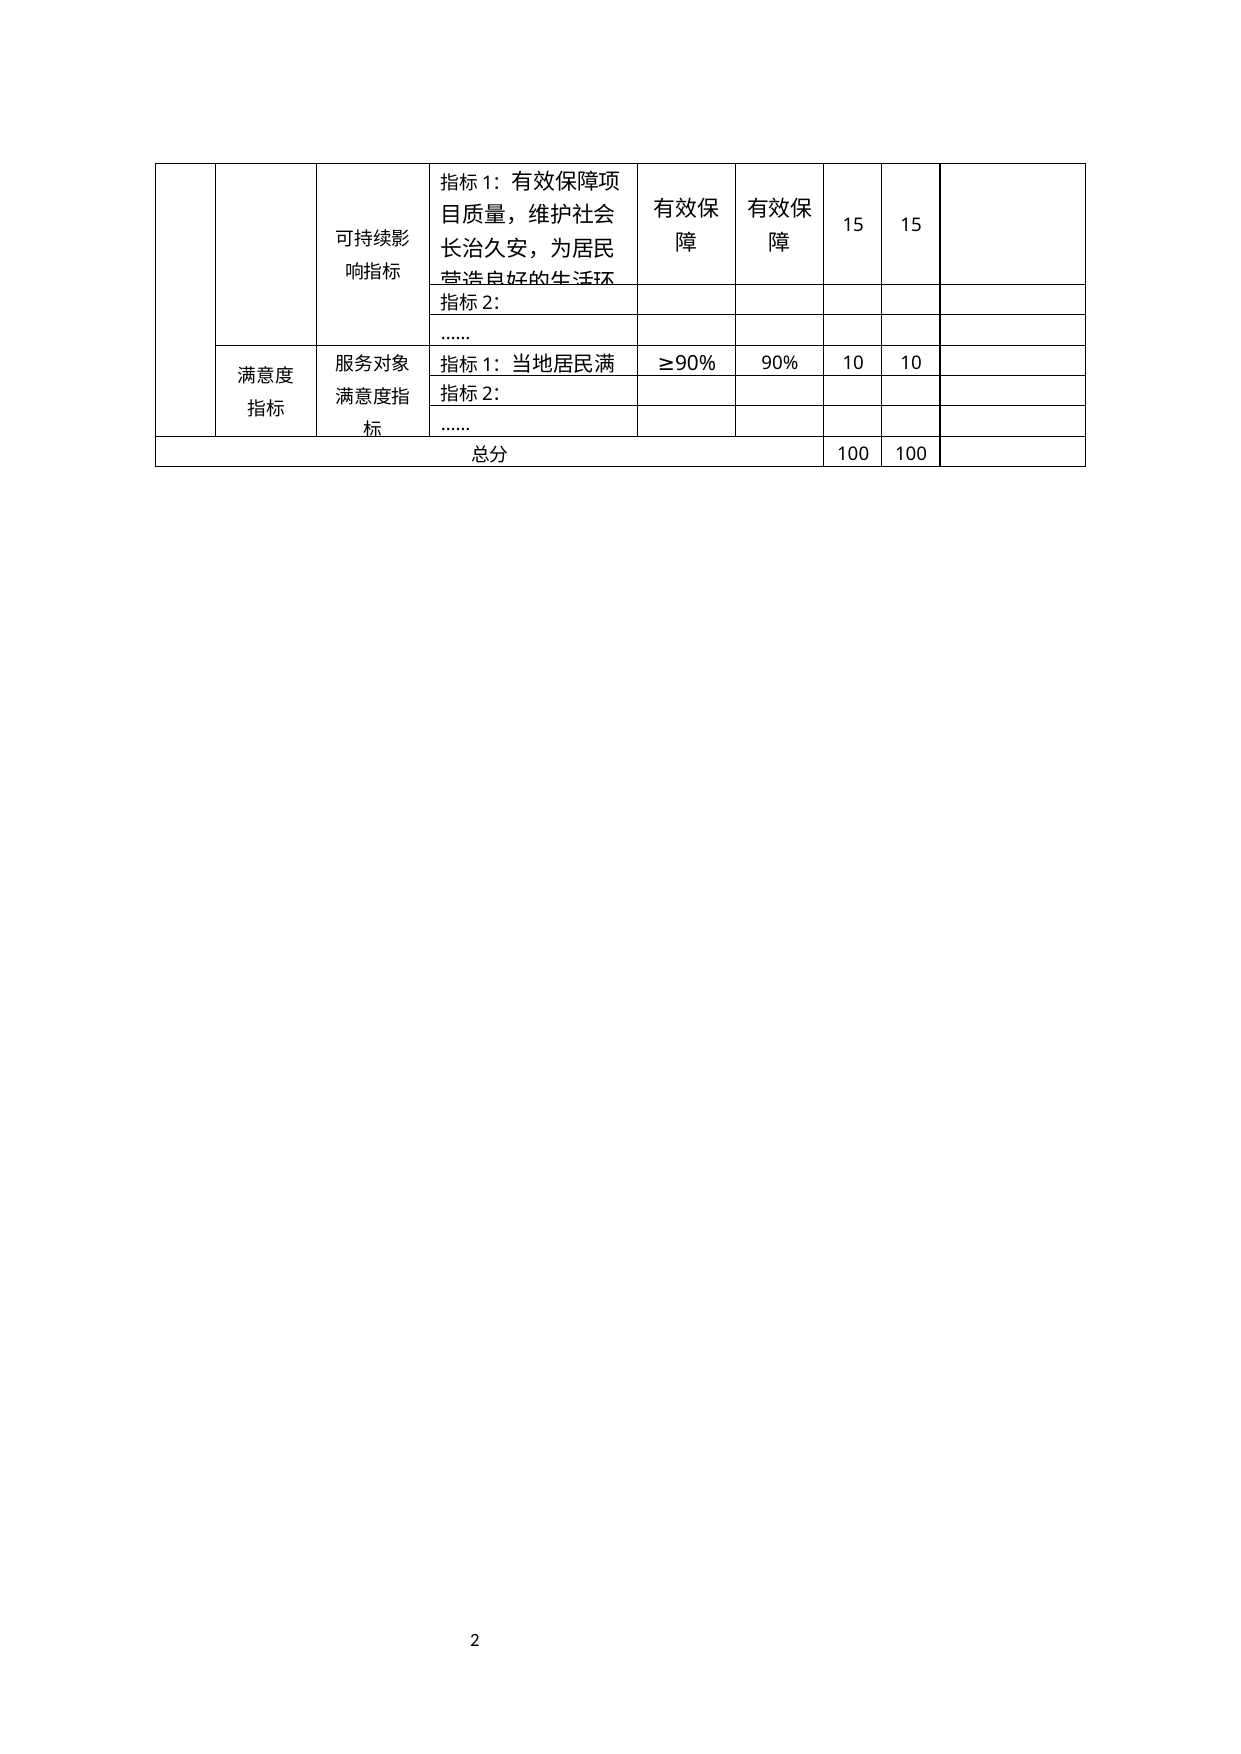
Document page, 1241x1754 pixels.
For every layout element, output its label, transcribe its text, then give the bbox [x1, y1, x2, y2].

table_cell 90% [736, 346, 823, 375]
table_cell [882, 376, 939, 405]
table_cell 有效保障 [638, 164, 735, 284]
table_cell [824, 376, 881, 405]
table_cell [736, 315, 823, 344]
table_cell 100 [882, 437, 939, 466]
table_cell 可持续影响指标 [317, 164, 429, 344]
table_cell 指标2： [430, 376, 637, 405]
table_cell 指标1：有效保障项目质量，维护社会长治久安，为居民营造良好的生活环境 [430, 164, 637, 284]
table_cell 10 [824, 346, 881, 375]
table_cell 10 [882, 346, 939, 375]
table_cell 指标2： [430, 285, 637, 314]
table_cell [638, 315, 735, 344]
table_cell 总分 [156, 437, 823, 466]
table_cell [824, 315, 881, 344]
table_cell [638, 376, 735, 405]
table_cell [941, 315, 1085, 344]
table_cell 指标1：当地居民满意度 [430, 346, 637, 375]
table_cell [941, 376, 1085, 405]
table_cell [638, 285, 735, 314]
table_cell [941, 406, 1085, 436]
table_cell 100 [824, 437, 881, 466]
table_cell [941, 437, 1085, 466]
table_cell 服务对象满意度指标 [317, 346, 429, 436]
table_cell [824, 285, 881, 314]
table_cell 15 [824, 164, 881, 284]
table_cell [882, 315, 939, 344]
table_cell …… [430, 406, 637, 436]
table_cell [736, 406, 823, 436]
table_cell …… [430, 315, 637, 344]
table_cell [882, 285, 939, 314]
table_cell [736, 285, 823, 314]
table_cell 有效保障 [736, 164, 823, 284]
table_cell [941, 346, 1085, 375]
table_cell [941, 285, 1085, 314]
table_cell 满意度 指标 [216, 346, 316, 436]
table_cell [941, 164, 1085, 284]
table_cell 15 [882, 164, 939, 284]
table_cell ≥90% [638, 346, 735, 375]
table_cell [882, 406, 939, 436]
table_cell [736, 376, 823, 405]
table_cell [824, 406, 881, 436]
table_cell [638, 406, 735, 436]
